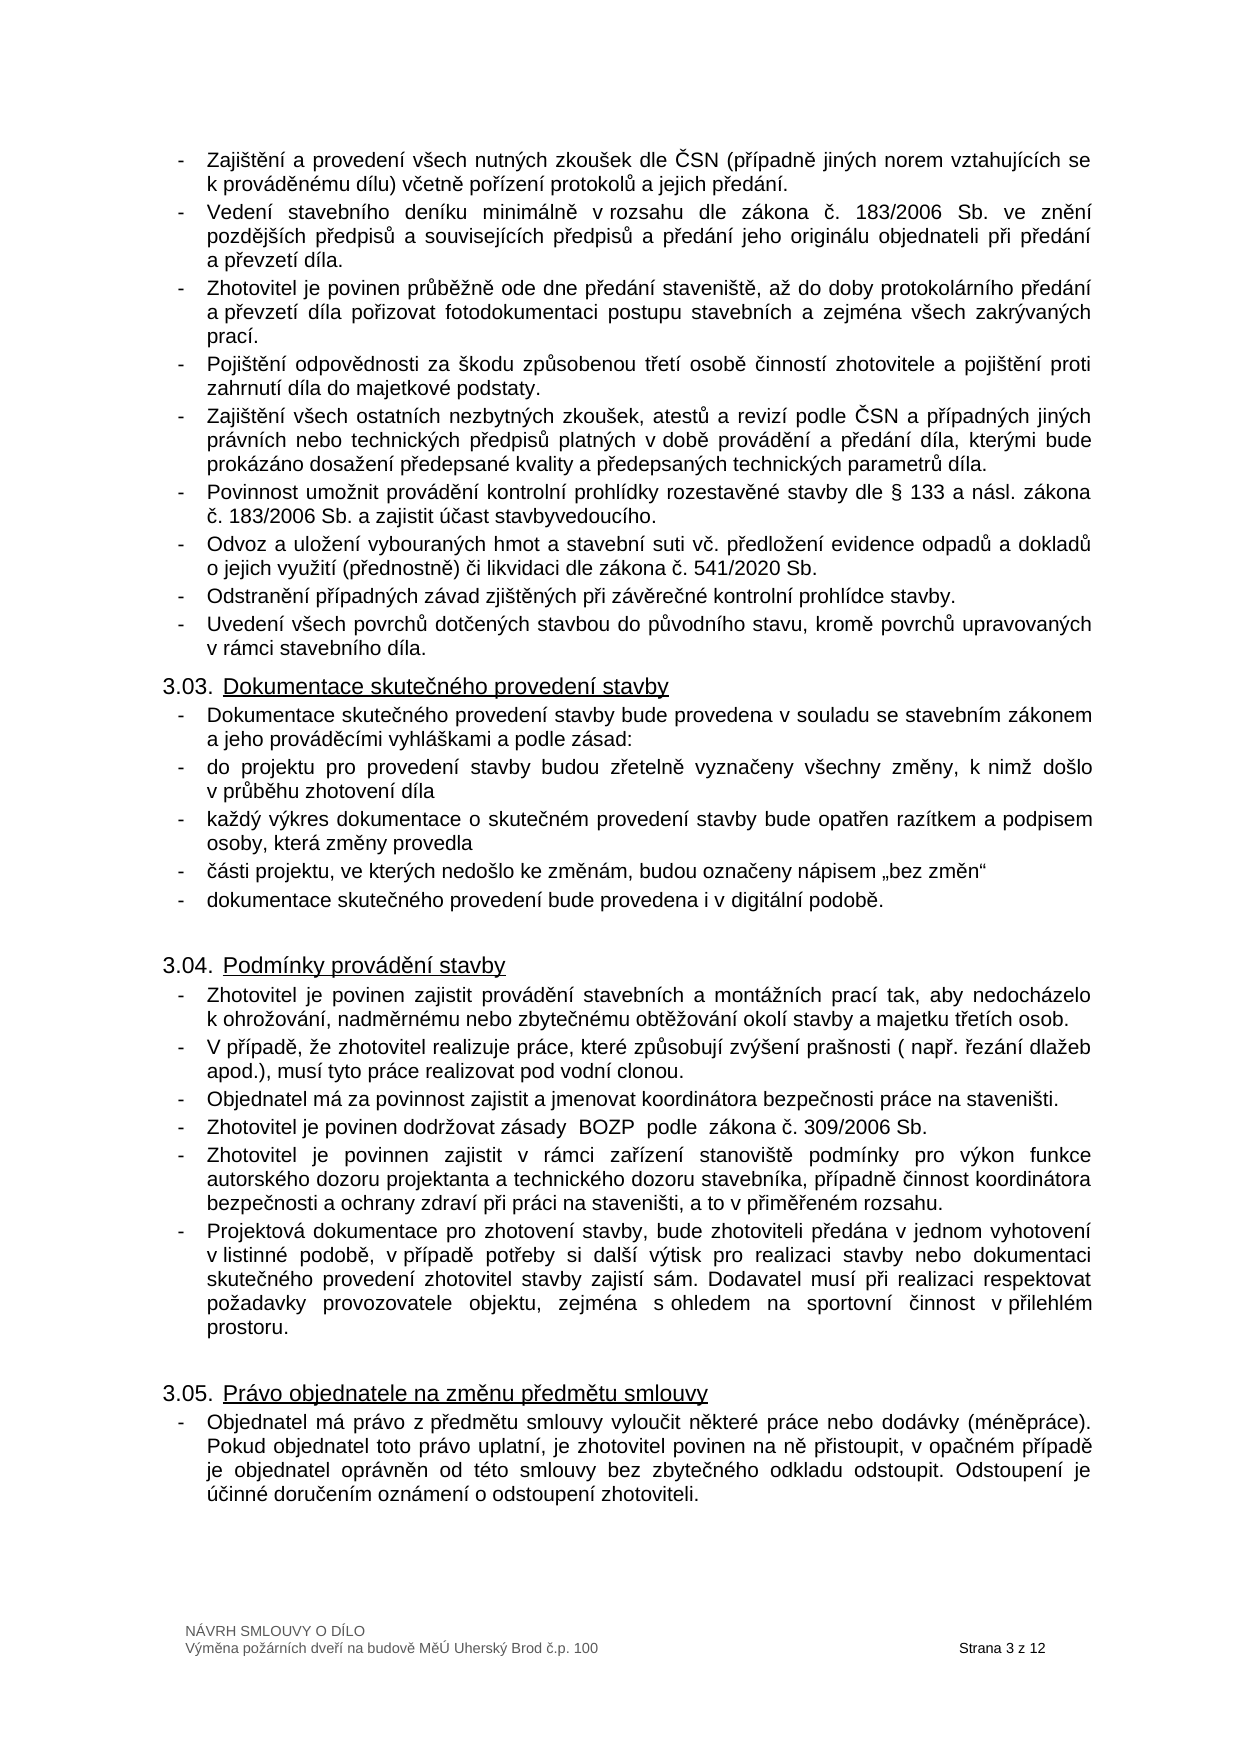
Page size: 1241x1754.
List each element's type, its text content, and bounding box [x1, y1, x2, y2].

text dokumentace skutečného provedení bude provedena i v digitální podobě. [177, 887, 1093, 911]
text Zajištění všech ostatních nezbytných zkoušek, atestů a revizí podle ČSN a případných jiných právních nebo technických předpisů platných v době provádění a předání díla, kterými bude prokázáno dosažení předepsané kvality a předepsaných technických parametrů díla. [177, 404, 1093, 476]
subtitle Právo objednatele na změnu předmětu smlouvy [162, 1379, 1093, 1406]
text Zhotovitel je povinen průběžně ode dne předání staveniště, až do doby protokolárního předání a převzetí díla pořizovat fotodokumentaci postupu stavebních a zejména všech zakrývaných prací. [177, 276, 1093, 348]
text Dokumentace skutečného provedení stavby bude provedena v souladu se stavebním zákonem a jeho prováděcími vyhláškami a podle zásad: [177, 703, 1093, 751]
text Zhotovitel je povinen zajistit provádění stavebních a montážních prací tak, aby nedocházelo k ohrožování, nadměrnému nebo zbytečnému obtěžování okolí stavby a majetku třetích osob. [177, 983, 1093, 1031]
text do projektu pro provedení stavby budou zřetelně vyznačeny všechny změny, k nimž došlo v průběhu zhotovení díla [177, 755, 1093, 803]
text Pojištění odpovědnosti za škodu způsobenou třetí osobě činností zhotovitele a pojištění proti zahrnutí díla do majetkové podstaty. [177, 352, 1093, 400]
text Objednatel má právo z předmětu smlouvy vyloučit některé práce nebo dodávky (méněpráce). Pokud objednatel toto právo uplatní, je zhotovitel povinen na ně přistoupit, v opačném případě je objednatel oprávněn od této smlouvy bez zbytečného odkladu odstoupit. Odstoupení je účinné doručením oznámení o odstoupení zhotoviteli. [177, 1410, 1093, 1506]
text Odvoz a uložení vybouraných hmot a stavební suti vč. předložení evidence odpadů a dokladů o jejich využití (přednostně) či likvidaci dle zákona č. 541/2020 Sb. [177, 532, 1093, 580]
text části projektu, ve kterých nedošlo ke změnám, budou označeny nápisem „bez změn“ [177, 859, 1093, 883]
text Odstranění případných závad zjištěných při závěrečné kontrolní prohlídce stavby. [177, 584, 1093, 608]
subtitle Podmínky provádění stavby [162, 952, 1093, 978]
text Zajištění a provedení všech nutných zkoušek dle ČSN (případně jiných norem vztahujících se k prováděnému dílu) včetně pořízení protokolů a jejich předání. [177, 148, 1093, 196]
text Zhotovitel je povinen dodržovat zásady BOZP podle zákona č. 309/2006 Sb. [177, 1115, 1093, 1139]
text Projektová dokumentace pro zhotovení stavby, bude zhotoviteli předána v jednom vyhotovení v listinné podobě, v případě potřeby si další výtisk pro realizaci stavby nebo dokumentaci skutečného provedení zhotovitel stavby zajistí sám. Dodavatel musí při realizaci respektovat požadavky provozovatele objektu, zejména s ohledem na sportovní činnost v přilehlém prostoru. [177, 1219, 1093, 1339]
text Objednatel má za povinnost zajistit a jmenovat koordinátora bezpečnosti práce na staveništi. [177, 1087, 1093, 1111]
text V případě, že zhotovitel realizuje práce, které způsobují zvýšení prašnosti ( např. řezání dlažeb apod.), musí tyto práce realizovat pod vodní clonou. [177, 1035, 1093, 1083]
subtitle Dokumentace skutečného provedení stavby [162, 673, 1093, 699]
text každý výkres dokumentace o skutečném provedení stavby bude opatřen razítkem a podpisem osoby, která změny provedla [177, 807, 1093, 855]
text Povinnost umožnit provádění kontrolní prohlídky rozestavěné stavby dle § 133 a násl. zákona č. 183/2006 Sb. a zajistit účast stavbyvedoucího. [177, 480, 1093, 528]
text Zhotovitel je povinnen zajistit v rámci zařízení stanoviště podmínky pro výkon funkce autorského dozoru projektanta a technického dozoru stavebníka, případně činnost koordinátora bezpečnosti a ochrany zdraví při práci na staveništi, a to v přiměřeném rozsahu. [177, 1143, 1093, 1215]
text Vedení stavebního deníku minimálně v rozsahu dle zákona č. 183/2006 Sb. ve znění pozdějších předpisů a souvisejících předpisů a předání jeho originálu objednateli při předání a převzetí díla. [177, 200, 1093, 272]
text Uvedení všech povrchů dotčených stavbou do původního stavu, kromě povrchů upravovaných v rámci stavebního díla. [177, 612, 1093, 660]
